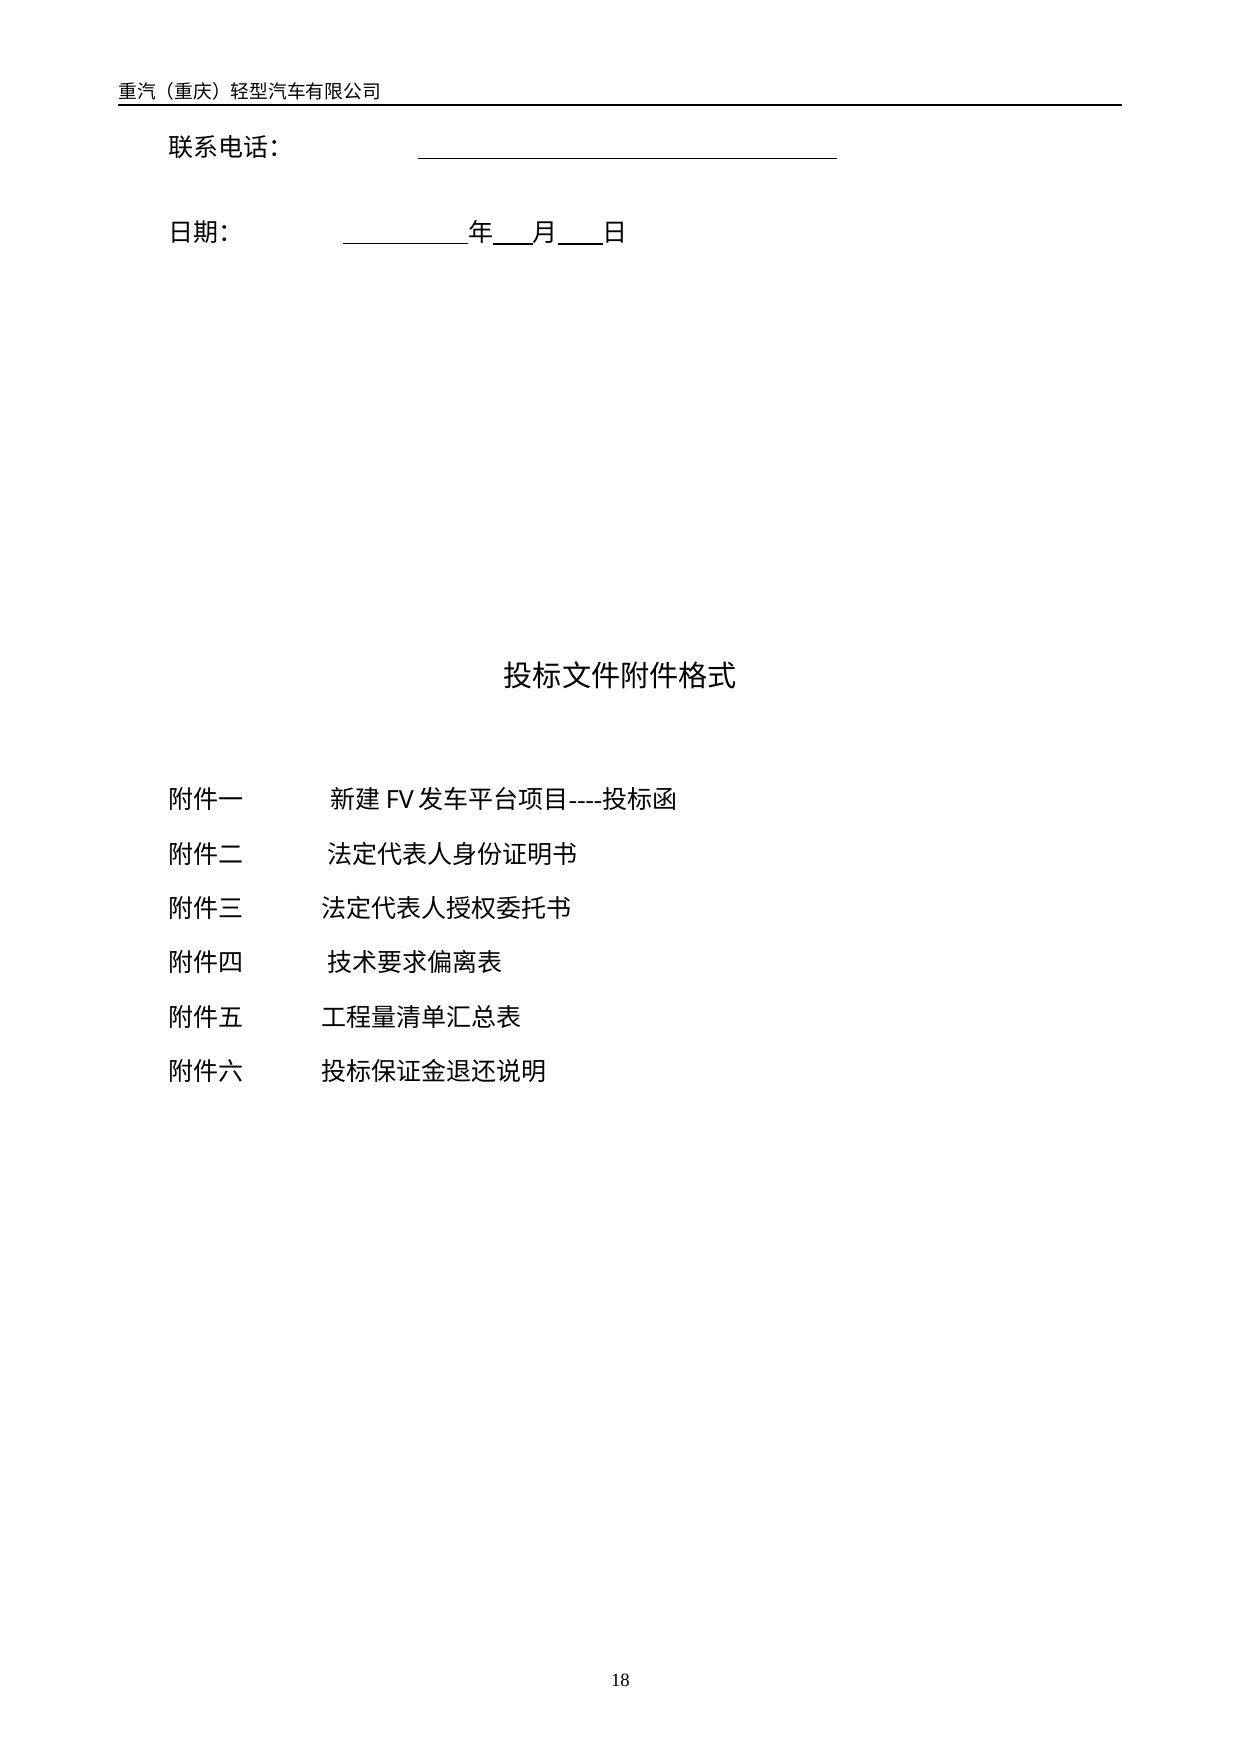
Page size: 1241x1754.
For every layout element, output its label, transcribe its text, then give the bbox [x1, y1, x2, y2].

text 附件二 法定代表人身份证明书 [118, 834, 1122, 870]
text 附件四 技术要求偏离表 [118, 943, 1122, 979]
text 附件一 新建FV发车平台项目----投标函 [118, 780, 1122, 816]
text 联系电话： [118, 127, 1122, 163]
text 投标文件附件格式 [118, 652, 1122, 694]
text 日期： 年 月 日 [118, 212, 1122, 248]
text 附件五 工程量清单汇总表 [118, 997, 1144, 1033]
text 附件三 法定代表人授权委托书 [118, 888, 1144, 925]
text 附件六 投标保证金退还说明 [118, 1052, 1144, 1088]
